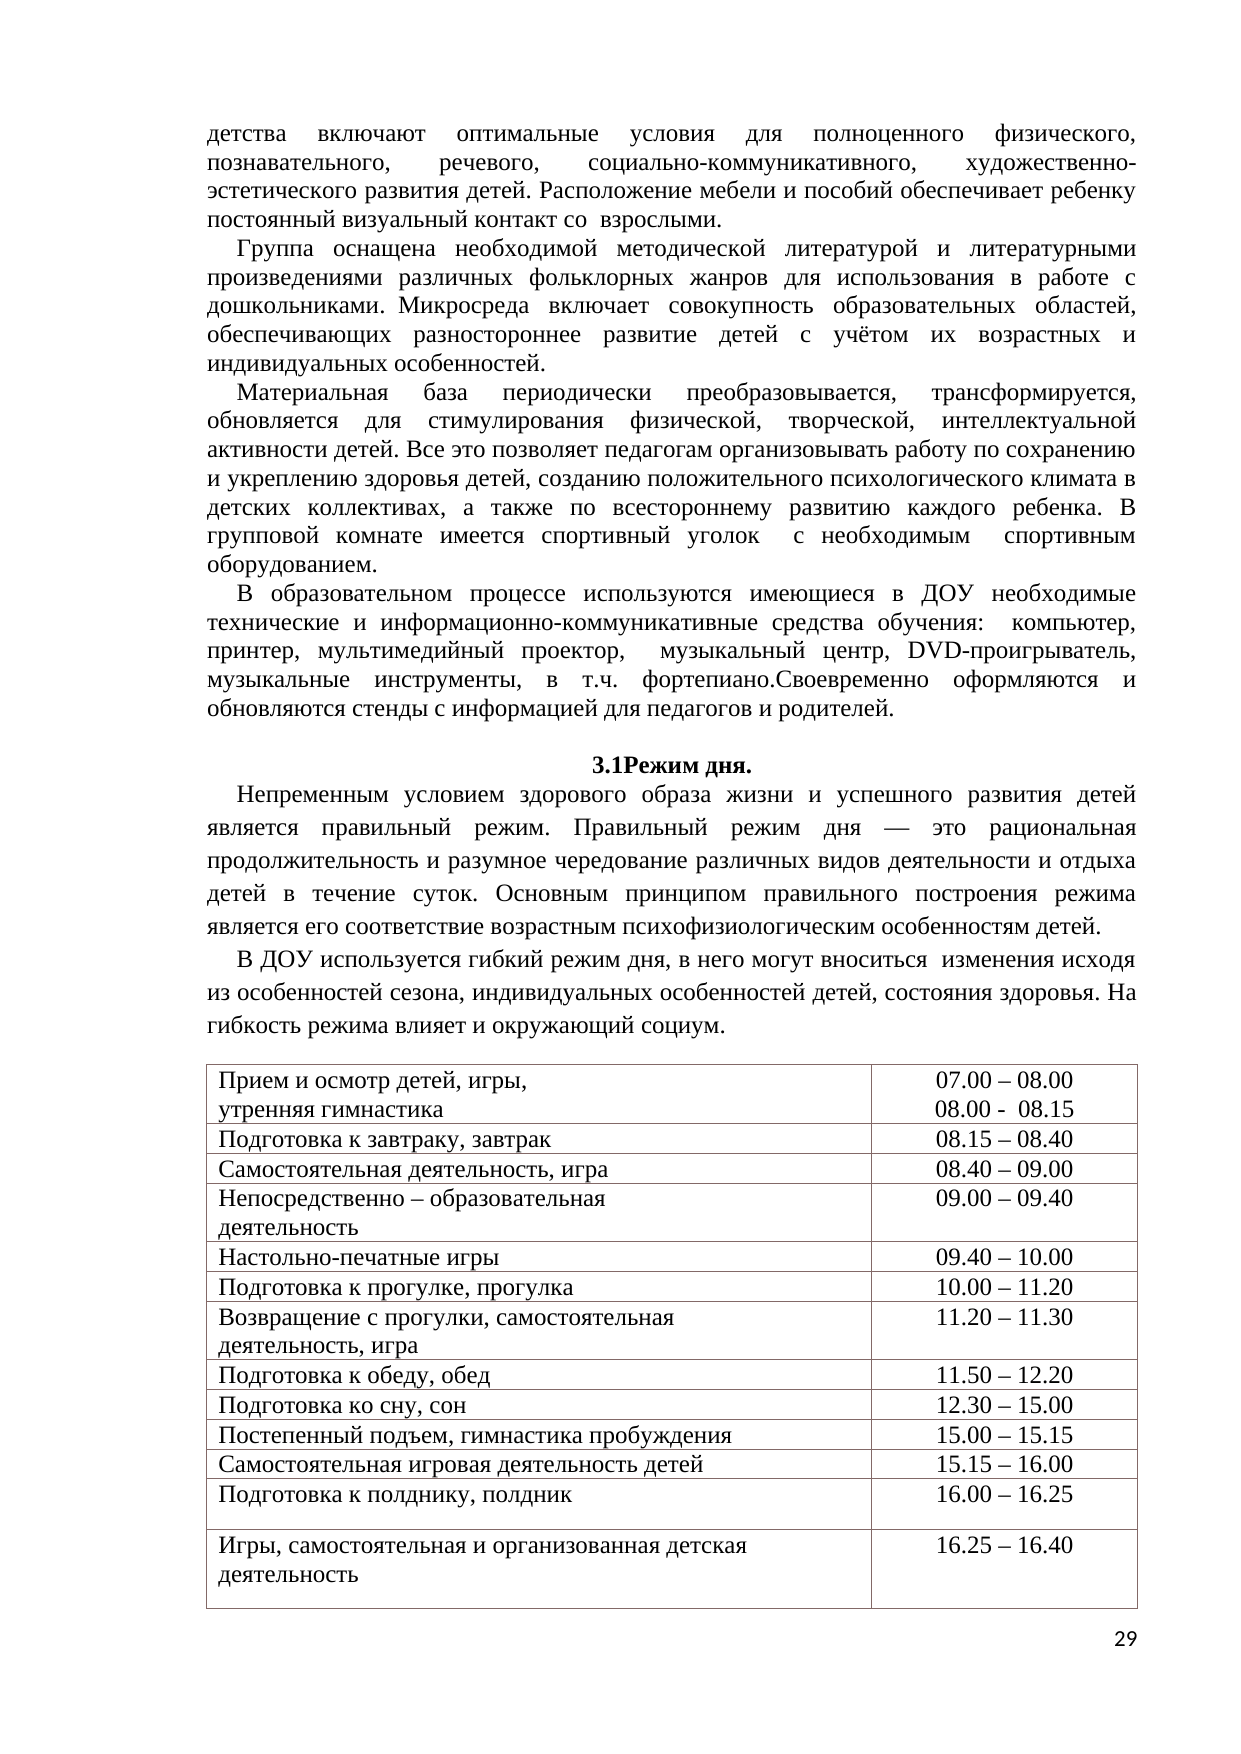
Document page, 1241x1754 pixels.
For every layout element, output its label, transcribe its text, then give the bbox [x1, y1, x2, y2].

table_cell Постепенный подъем, гимнастика пробуждения [207, 1420, 871, 1448]
table_cell 12.30 – 15.00 [872, 1390, 1137, 1419]
text Группа оснащена необходимой методической литературой и литературными произведениями различных фольклорных жанров для использования в работе с дошкольниками. Микросреда включает совокупность образовательных областей, обеспечивающих разностороннее развитие детей с учётом их возрастных и индивидуальных особенностей. [207, 233, 1137, 377]
table_cell 09.40 – 10.00 [872, 1242, 1137, 1271]
table_cell 08.15 – 08.40 [872, 1124, 1137, 1153]
table_cell Игры, самостоятельная и организованная детская деятельность [207, 1530, 871, 1608]
table_cell Подготовка к полднику, полдник [207, 1479, 871, 1529]
table_cell 10.00 – 11.20 [872, 1272, 1137, 1301]
table_cell 08.40 – 09.00 [872, 1154, 1137, 1182]
table_cell Подготовка ко сну, сон [207, 1390, 871, 1419]
table_cell Самостоятельная игровая деятельность детей [207, 1450, 871, 1478]
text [207, 118, 1137, 233]
table_header Прием и осмотр детей, игры, утренняя гимнастика [207, 1065, 871, 1123]
table_cell Возвращение с прогулки, самостоятельная деятельность, игра [207, 1302, 871, 1359]
table_cell 11.20 – 11.30 [872, 1302, 1137, 1359]
table_cell Подготовка к завтраку, завтрак [207, 1124, 871, 1153]
table_cell 15.00 – 15.15 [872, 1420, 1137, 1448]
table_cell Подготовка к прогулке, прогулка [207, 1272, 871, 1301]
text Материальная база периодически преобразовывается, трансформируется, обновляется для стимулирования физической, творческой, интеллектуальной активности детей. Все это позволяет педагогам организовывать работу по сохранению и укреплению здоровья детей, созданию положительного психологического климата в детских коллективах, а также по всестороннему развитию каждого ребенка. В групповой комнате имеется спортивный уголок с необходимым спортивным оборудованием. [207, 377, 1137, 578]
table_cell 15.15 – 16.00 [872, 1450, 1137, 1478]
table_cell Подготовка к обеду, обед [207, 1360, 871, 1389]
text В образовательном процессе используются имеющиеся в ДОУ необходимые технические и информационно-коммуникативные средства обучения: компьютер, принтер, мультимедийный проектор, музыкальный центр, DVD-проигрыватель, музыкальные инструменты, в т.ч. фортепиано.Своевременно оформляются и обновляются стенды с информацией для педагогов и родителей. [207, 578, 1137, 722]
table_cell 16.00 – 16.25 [872, 1479, 1137, 1529]
table_header 07.00 – 08.00 08.00 - 08.15 [872, 1065, 1137, 1123]
table_cell Настольно-печатные игры [207, 1242, 871, 1271]
table_cell 16.25 – 16.40 [872, 1530, 1137, 1608]
table_cell Непосредственно – образовательная деятельность [207, 1184, 871, 1241]
table_cell 11.50 – 12.20 [872, 1360, 1137, 1389]
list Непременным условием здорового образа жизни и успешного развития детей является правильный режим. Правильный режим дня — это рациональная продолжительность и разумное чередование различных видов деятельности и отдыха детей в течение суток. Основным принципом правильного построения режима является его соответствие возрастным психофизиологическим особенностям детей. [207, 779, 1137, 940]
table_cell 09.00 – 09.40 [872, 1184, 1137, 1241]
list В ДОУ используется гибкий режим дня, в него могут вноситься изменения исходя из особенностей сезона, индивидуальных особенностей детей, состояния здоровья. На гибкость режима влияет и окружающий социум. [207, 944, 1137, 1039]
table_cell Самостоятельная деятельность, игра [207, 1154, 871, 1182]
text 3.1Режим дня. [207, 751, 1137, 779]
